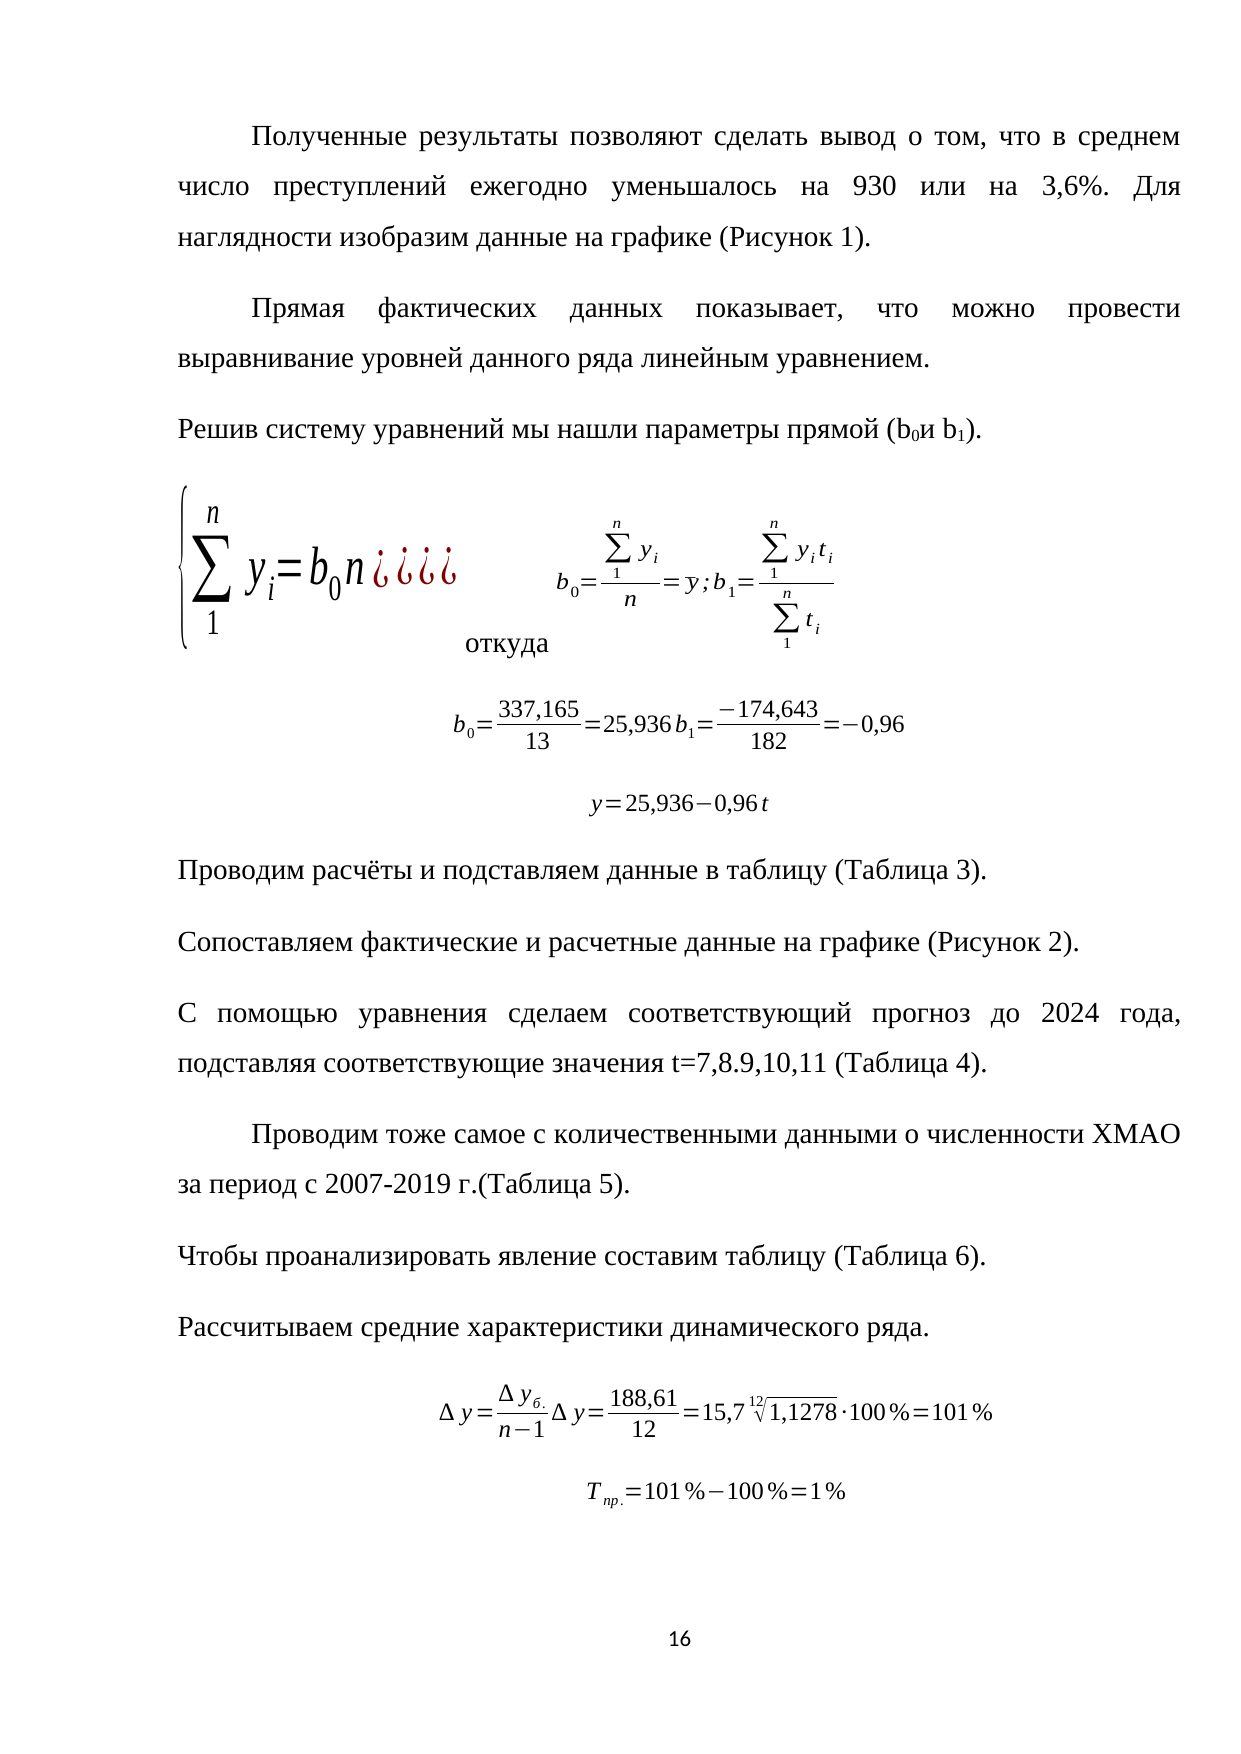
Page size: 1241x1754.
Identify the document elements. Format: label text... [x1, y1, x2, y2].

text Полученные результаты позволяют сделать вывод о том, что в среднем число преступлений ежегодно уменьшалось на 930 или на 3,6%. Для наглядности изобразим данные на графике (Рисунок 1). [177, 118, 1181, 252]
text Прямая фактических данных показывает, что можно провести выравнивание уровней данного ряда линейным уравнением. [177, 290, 1181, 374]
text Рассчитываем средние характеристики динамического ряда. [177, 1309, 1181, 1342]
text Сопоставляем фактические и расчетные данные на графике (Рисунок 2). [177, 924, 1181, 957]
text Решив систему уравнений мы нашли параметры прямой (b0и b1). [177, 411, 1181, 445]
text откуда [177, 482, 1181, 658]
text Проводим тоже самое с количественными данными о численности ХМАО за период с 2007-2019 г.(Таблица 5). [177, 1116, 1181, 1200]
text С помощью уравнения cделаем соответствующий прогноз до 2024 года, подставляя соответствующие значения t=7,8.9,10,11 (Таблица 4). [177, 995, 1181, 1079]
text Чтобы проанализировать явление составим таблицу (Таблица 6). [177, 1238, 1181, 1271]
text Проводим расчёты и подставляем данные в таблицу (Таблица 3). [177, 852, 1181, 886]
